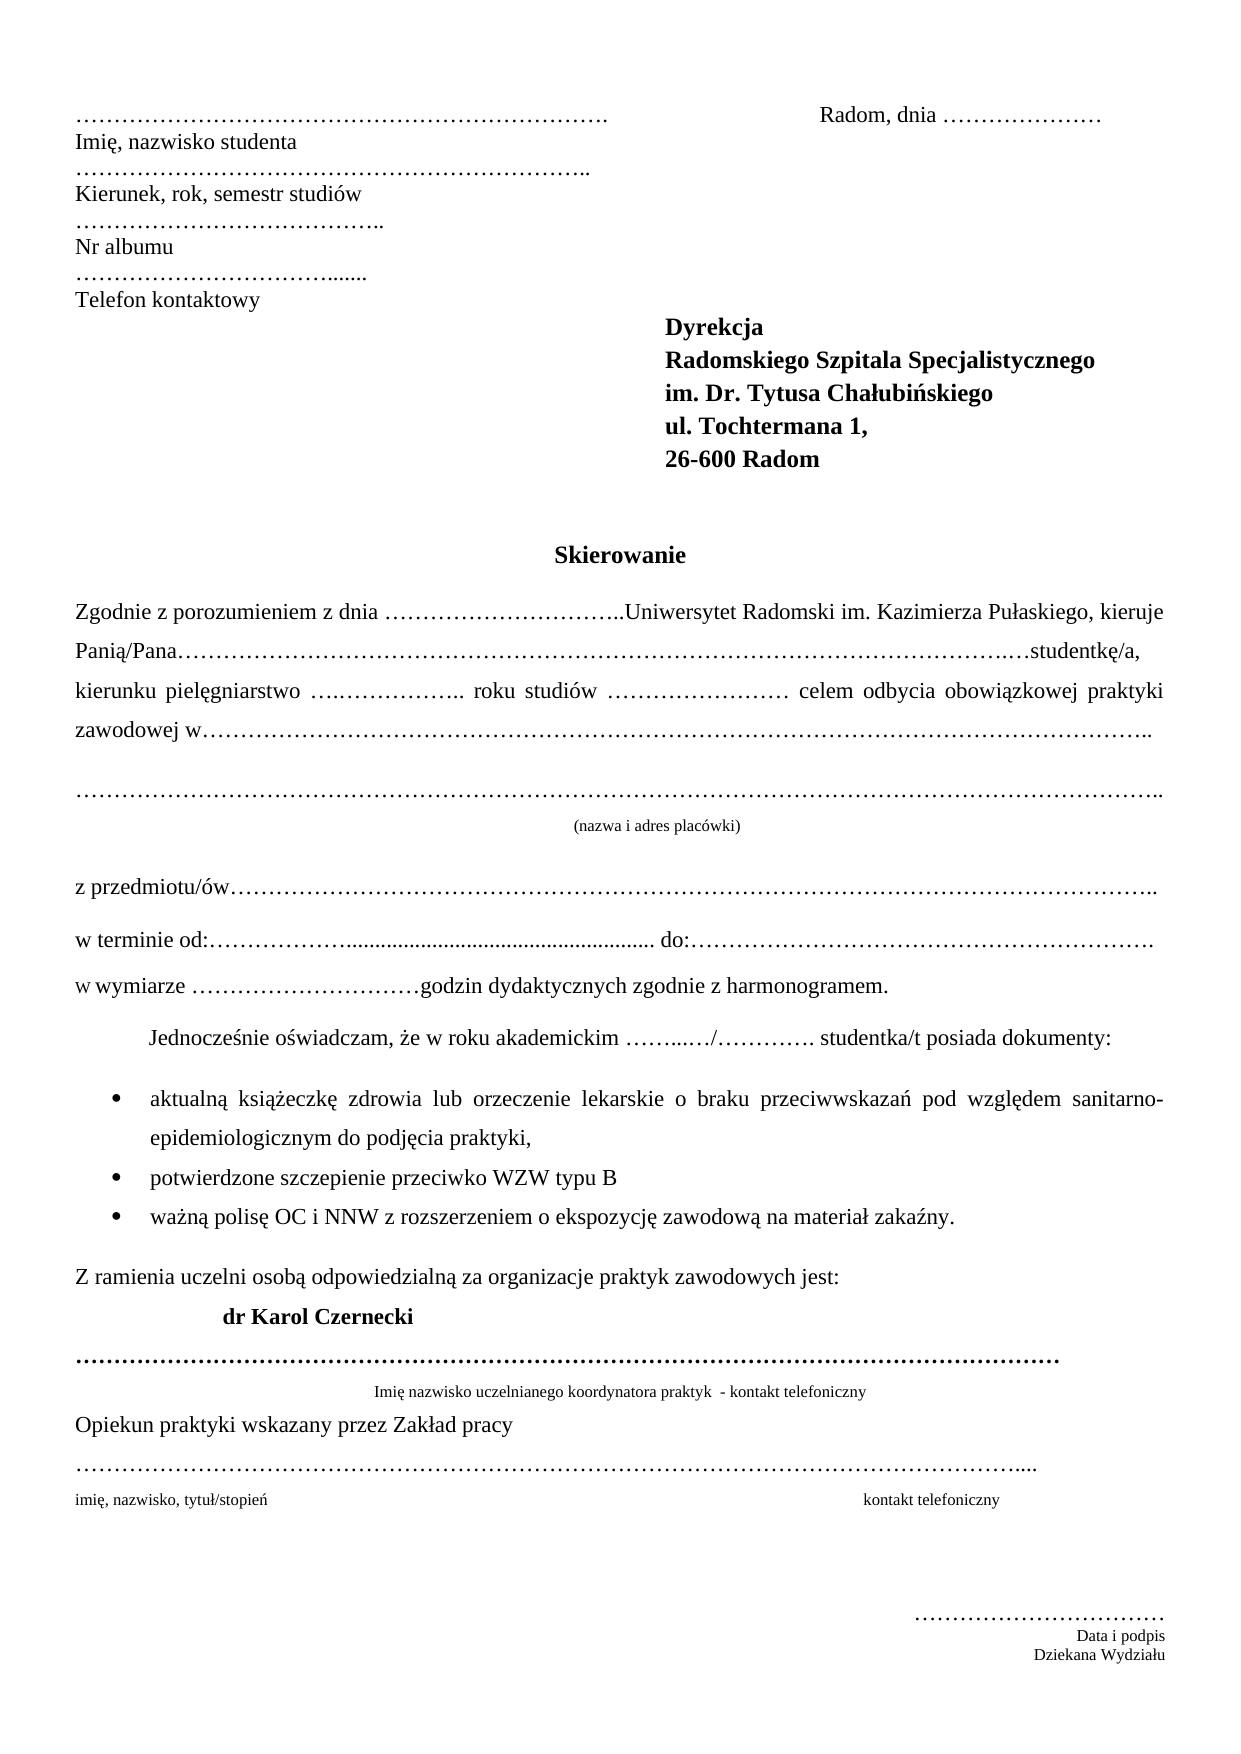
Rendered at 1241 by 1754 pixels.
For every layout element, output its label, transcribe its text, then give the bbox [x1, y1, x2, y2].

text ………………………………………………………………………………………………………………… [75, 1342, 1165, 1369]
text im. Dr. Tytusa Chałubińskiego [591, 378, 1165, 407]
text Imię nazwisko uczelnianego koordynatora praktyk - kontakt telefoniczny [75, 1382, 1165, 1401]
text W wymiarze …………………………godzin dydaktycznych zgodnie z harmonogramem. [75, 972, 1165, 998]
text (nazwa i adres placówki) [75, 816, 1165, 835]
text Data i podpis [75, 1625, 1165, 1644]
text Kierunek, rok, semestr studiów [75, 180, 1165, 207]
text imię, nazwisko, tytuł/stopień kontakt telefoniczny [75, 1489, 1165, 1509]
list potwierdzone szczepienie przeciwko WZW typu B [112, 1164, 1165, 1190]
text Jednocześnie oświadczam, że w roku akademickim ……...…/…………. studentka/t posiada dokumenty: [75, 1024, 1165, 1051]
text Z ramienia uczelni osobą odpowiedzialną za organizacje praktyk zawodowych jest: [75, 1263, 1165, 1290]
text z przedmiotu/ów………………………………………………………………………………………………………….. [75, 873, 1165, 900]
text w terminie od:………………...................................................... do:……………………………………………………. [75, 926, 1165, 952]
text Telefon kontaktowy [75, 286, 1165, 312]
text Dyrekcja [591, 312, 1165, 341]
text Opiekun praktyki wskazany przez Zakład pracy [75, 1411, 1165, 1437]
text Zgodnie z porozumieniem z dnia …………………………..Uniwersytet Radomski im. Kazimierza Pułaskiego, kieruje Panią/Pana……………………………………………………………………………………………….…studentkę/a, kierunku pielęgniarstwo ….…………….. roku studiów …………………… celem odbycia obowiązkowej praktyki zawodowej w…………………………………………………………………………………………………………….. [75, 598, 1165, 742]
text …………………………… [75, 1599, 1165, 1625]
list aktualną książeczkę zdrowia lub orzeczenie lekarskie o braku przeciwwskazań pod względem sanitarno-epidemiologicznym do podjęcia praktyki, [112, 1085, 1165, 1151]
text ……………………………....... [75, 259, 1165, 286]
text ………………………………….. [75, 207, 1165, 233]
text ………………………………………………………….. [75, 154, 1165, 180]
text dr Karol Czernecki [149, 1303, 1165, 1329]
text Nr albumu [75, 233, 1165, 259]
text Radomskiego Szpitala Specjalistycznego [591, 345, 1165, 374]
text …………………………………………………………………………………………………………………………….. [75, 776, 1165, 803]
text Imię, nazwisko studenta [75, 128, 1165, 154]
text Dziekana Wydziału [75, 1644, 1165, 1664]
text ……………………………………………………………. Radom, dnia ………………… [75, 101, 1165, 128]
text Skierowanie [75, 540, 1165, 568]
text ul. Tochtermana 1, [591, 411, 1165, 440]
text 26-600 Radom [591, 444, 1165, 473]
list ważną polisę OC i NNW z rozszerzeniem o ekspozycję zawodową na materiał zakaźny. [112, 1203, 1165, 1229]
text …………………………………………………………………………………………………………….... [75, 1450, 1165, 1476]
